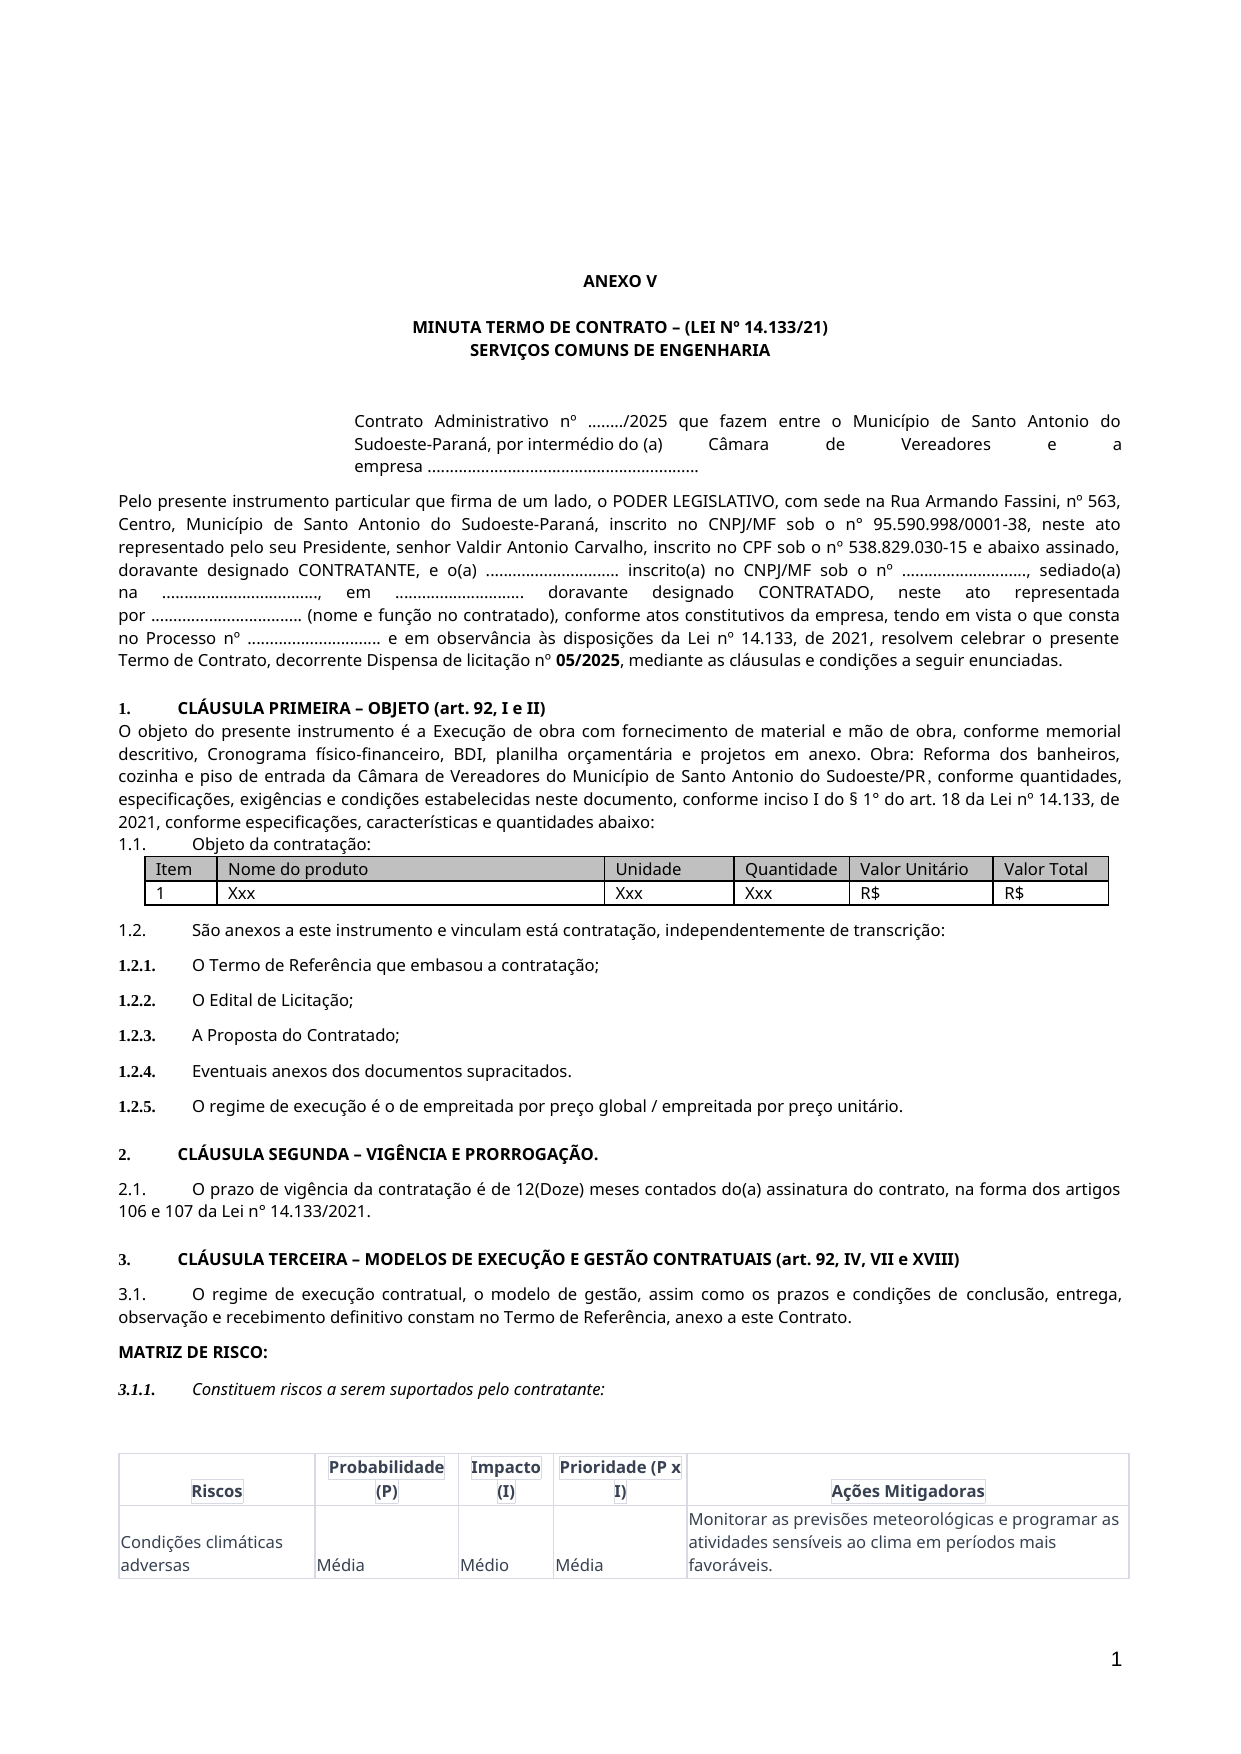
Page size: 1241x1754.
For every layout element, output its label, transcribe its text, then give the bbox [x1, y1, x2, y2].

table_header Riscos [120, 1454, 314, 1505]
list A Proposta do Contratado; [118, 1024, 1122, 1047]
list O regime de execução é o de empreitada por preço global / empreitada por preço unitário. [118, 1094, 1122, 1117]
list O Edital de Licitação; [118, 989, 1122, 1011]
text O objeto do presente instrumento é a Execução de obra com fornecimento de material e mão de obra, conforme memorial descritivo, Cronograma físico-financeiro, BDI, planilha orçamentária e projetos em anexo. Obra: Reforma dos banheiros, cozinha e piso de entrada da Câmara de Vereadores do Município de Santo Antonio do Sudoeste/PR, conforme quantidades, especificações, exigências e condições estabelecidas neste documento, conforme inciso I do § 1° do art. 18 da Lei nº 14.133, de 2021, conforme especificações, características e quantidades abaixo: [118, 719, 1122, 833]
table_cell Xxx [218, 882, 604, 904]
table_cell Xxx [735, 882, 849, 904]
list CLÁUSULA SEGUNDA – VIGÊNCIA E PRORROGAÇÃO. [118, 1142, 1122, 1165]
table_cell Médio [459, 1506, 553, 1577]
list CLÁUSULA TERCEIRA – MODELOS DE EXECUÇÃO E GESTÃO CONTRATUAIS (art. 92, IV, VII e XVIII) [118, 1248, 1122, 1270]
text Pelo presente instrumento particular que firma de um lado, o PODER LEGISLATIVO, com sede na Rua Armando Fassini, nº 563, Centro, Município de Santo Antonio do Sudoeste-Paraná, inscrito no CNPJ/MF sob o n° 95.590.998/0001-38, neste ato representado pelo seu Presidente, senhor Valdir Antonio Carvalho, inscrito no CPF sob o nº 538.829.030-15 e abaixo assinado, doravante designado CONTRATANTE, e o(a) .............................. inscrito(a) no CNPJ/MF sob o nº ............................, sediado(a) na ..................................., em ............................. doravante designado CONTRATADO, neste ato representada por .................................. (nome e função no contratado), conforme atos constitutivos da empresa, tendo em vista o que consta no Processo nº .............................. e em observância às disposições da Lei nº 14.133, de 2021, resolvem celebrar o presente Termo de Contrato, decorrente Dispensa de licitação nº 05/2025, mediante as cláusulas e condições a seguir enunciadas. [118, 490, 1122, 672]
table_header Prioridade (P x I) [554, 1454, 686, 1505]
table_cell Condições climáticas adversas [120, 1506, 314, 1577]
list O Termo de Referência que embasou a contratação; [118, 953, 1122, 976]
table_cell 1 [146, 882, 216, 904]
table_cell Média [316, 1506, 458, 1577]
list CLÁUSULA PRIMEIRA – OBJETO (art. 92, I e II) [118, 697, 1122, 719]
text Contrato Administrativo nº ......../2025 que fazem entre o Município de Santo Antonio do Sudoeste-Paraná, por intermédio do (a) Câmara de Vereadores e a empresa ............................................................. [354, 409, 1122, 478]
table_cell R$ [850, 882, 992, 904]
list Objeto da contratação: [118, 833, 1122, 856]
table_header Unidade [605, 857, 733, 880]
text MINUTA TERMO DE CONTRATO – (LEI Nº 14.133/21) [118, 316, 1122, 339]
text ANEXO V [118, 269, 1122, 292]
table_cell R$ [994, 882, 1108, 904]
list O regime de execução contratual, o modelo de gestão, assim como os prazos e condições de conclusão, entrega, observação e recebimento definitivo constam no Termo de Referência, anexo a este Contrato. [118, 1283, 1122, 1328]
table_header Valor Unitário [850, 857, 992, 880]
table_header Nome do produto [218, 857, 604, 880]
text SERVIÇOS COMUNS DE ENGENHARIA [118, 339, 1122, 362]
table_cell Média [554, 1506, 686, 1577]
table_header Quantidade [735, 857, 849, 880]
list São anexos a este instrumento e vinculam está contratação, independentemente de transcrição: [118, 918, 1122, 941]
table_header Ações Mitigadoras [688, 1454, 1128, 1505]
list Eventuais anexos dos documentos supracitados. [118, 1059, 1122, 1082]
table_header Impacto (I) [459, 1454, 553, 1505]
table_cell Monitorar as previsões meteorológicas e programar as atividades sensíveis ao clima em períodos mais favoráveis. [688, 1506, 1128, 1577]
table_header Probabilidade (P) [316, 1454, 458, 1505]
table_header Item [146, 857, 216, 880]
table_cell Xxx [605, 882, 733, 904]
list MATRIZ DE RISCO: [118, 1341, 1122, 1363]
table_header Valor Total [994, 857, 1108, 880]
list Constituem riscos a serem suportados pelo contratante: [118, 1377, 1122, 1400]
list O prazo de vigência da contratação é de 12(Doze) meses contados do(a) assinatura do contrato, na forma dos artigos 106 e 107 da Lei n° 14.133/2021. [118, 1177, 1122, 1223]
